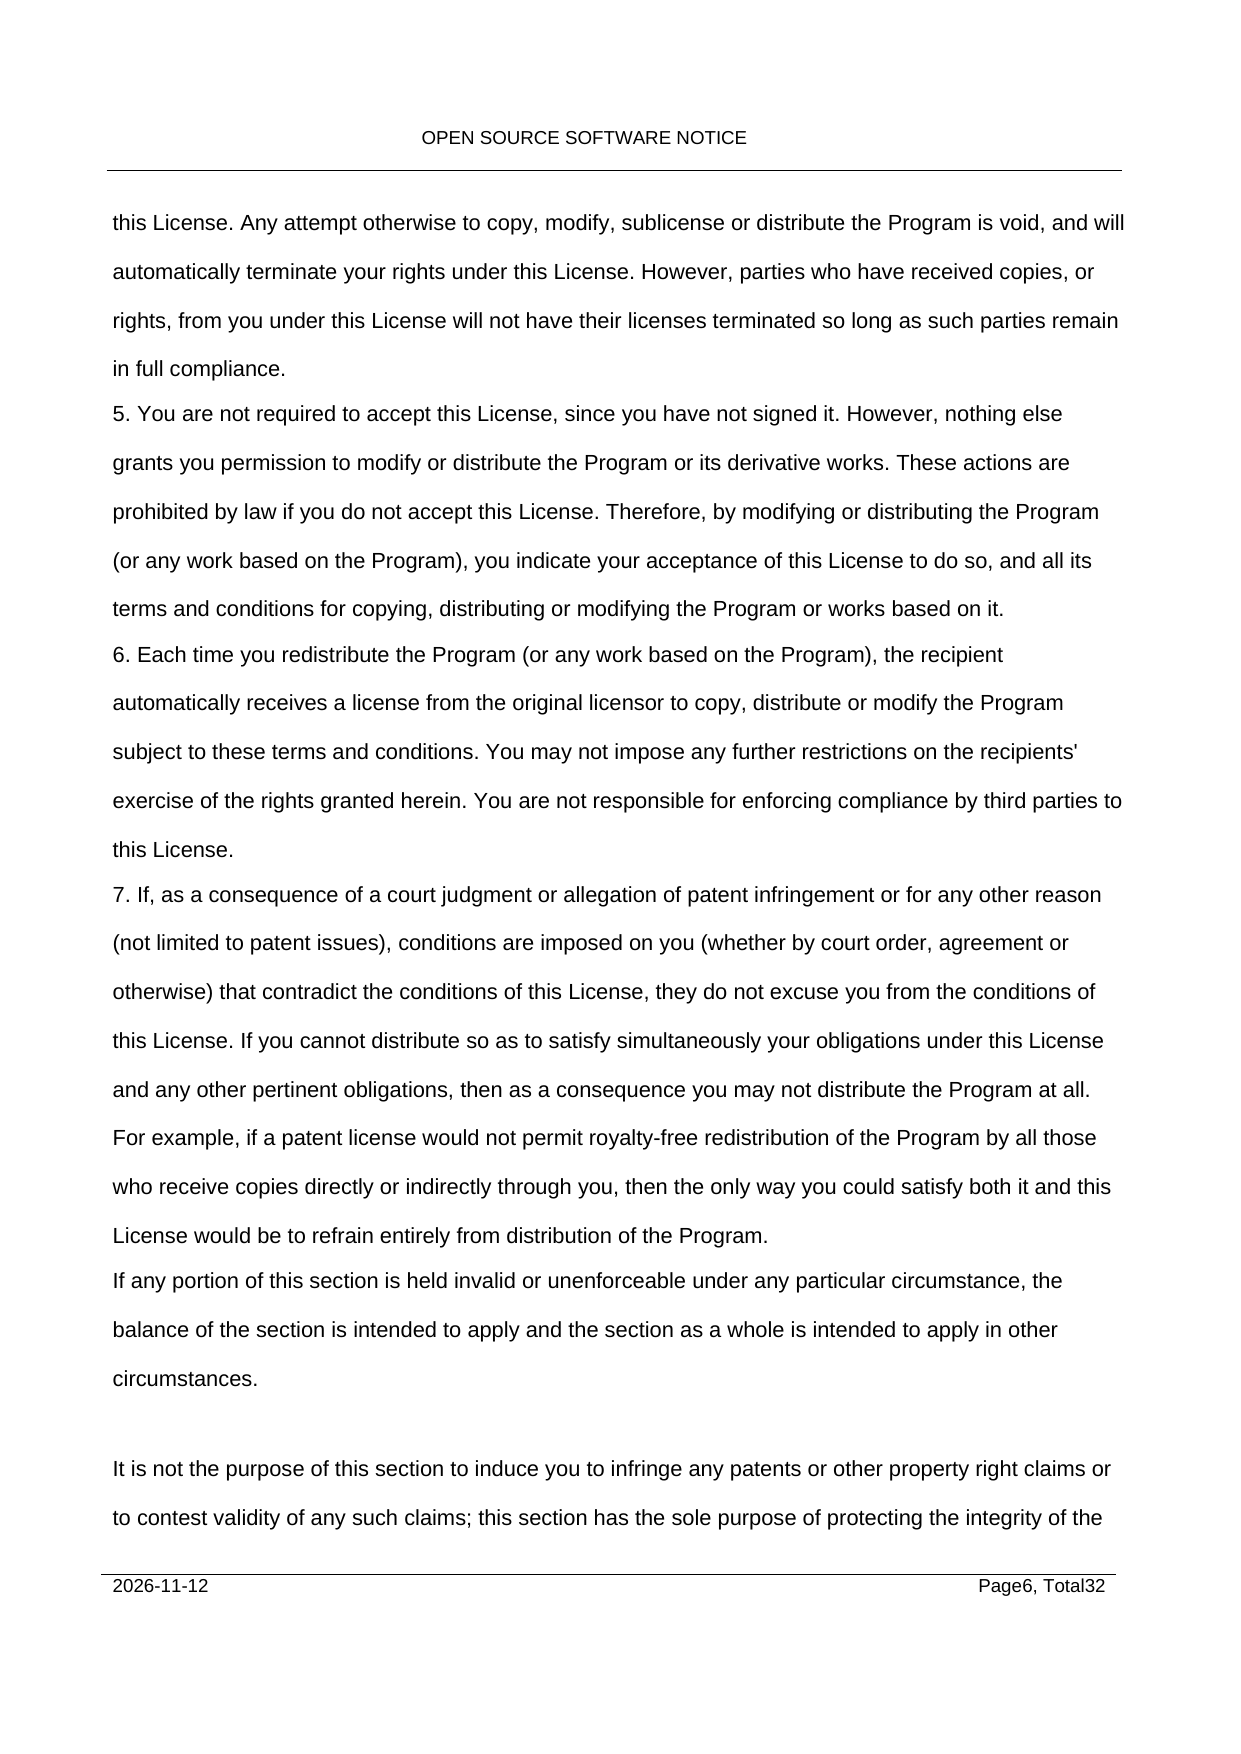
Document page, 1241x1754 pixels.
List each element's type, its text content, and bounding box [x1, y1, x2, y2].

text If any portion of this section is held invalid or unenforceable under any particular circumstance, the balance of the section is intended to apply and the section as a whole is intended to apply in other circumstances. [112, 1264, 1128, 1394]
text 7. If, as a consequence of a court judgment or allegation of patent infringement or for any other reason (not limited to patent issues), conditions are imposed on you (whether by court order, agreement or otherwise) that contradict the conditions of this License, they do not excuse you from the conditions of this License. If you cannot distribute so as to satisfy simultaneously your obligations under this License and any other pertinent obligations, then as a consequence you may not distribute the Program at all. For example, if a patent license would not permit royalty-free redistribution of the Program by all those who receive copies directly or indirectly through you, then the only way you could satisfy both it and this License would be to refrain entirely from distribution of the Program. [112, 878, 1128, 1252]
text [112, 1452, 1128, 1533]
text 6. Each time you redistribute the Program (or any work based on the Program), the recipient automatically receives a license from the original licensor to copy, distribute or modify the Program subject to these terms and conditions. You may not impose any further restrictions on the recipients' exercise of the rights granted herein. You are not responsible for enforcing compliance by third parties to this License. [112, 638, 1128, 865]
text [112, 206, 1128, 385]
text 5. You are not required to accept this License, since you have not signed it. However, nothing else grants you permission to modify or distribute the Program or its derivative works. These actions are prohibited by law if you do not accept this License. Therefore, by modifying or distributing the Program (or any work based on the Program), you indicate your acceptance of this License to do so, and all its terms and conditions for copying, distributing or modifying the Program or works based on it. [112, 398, 1128, 625]
